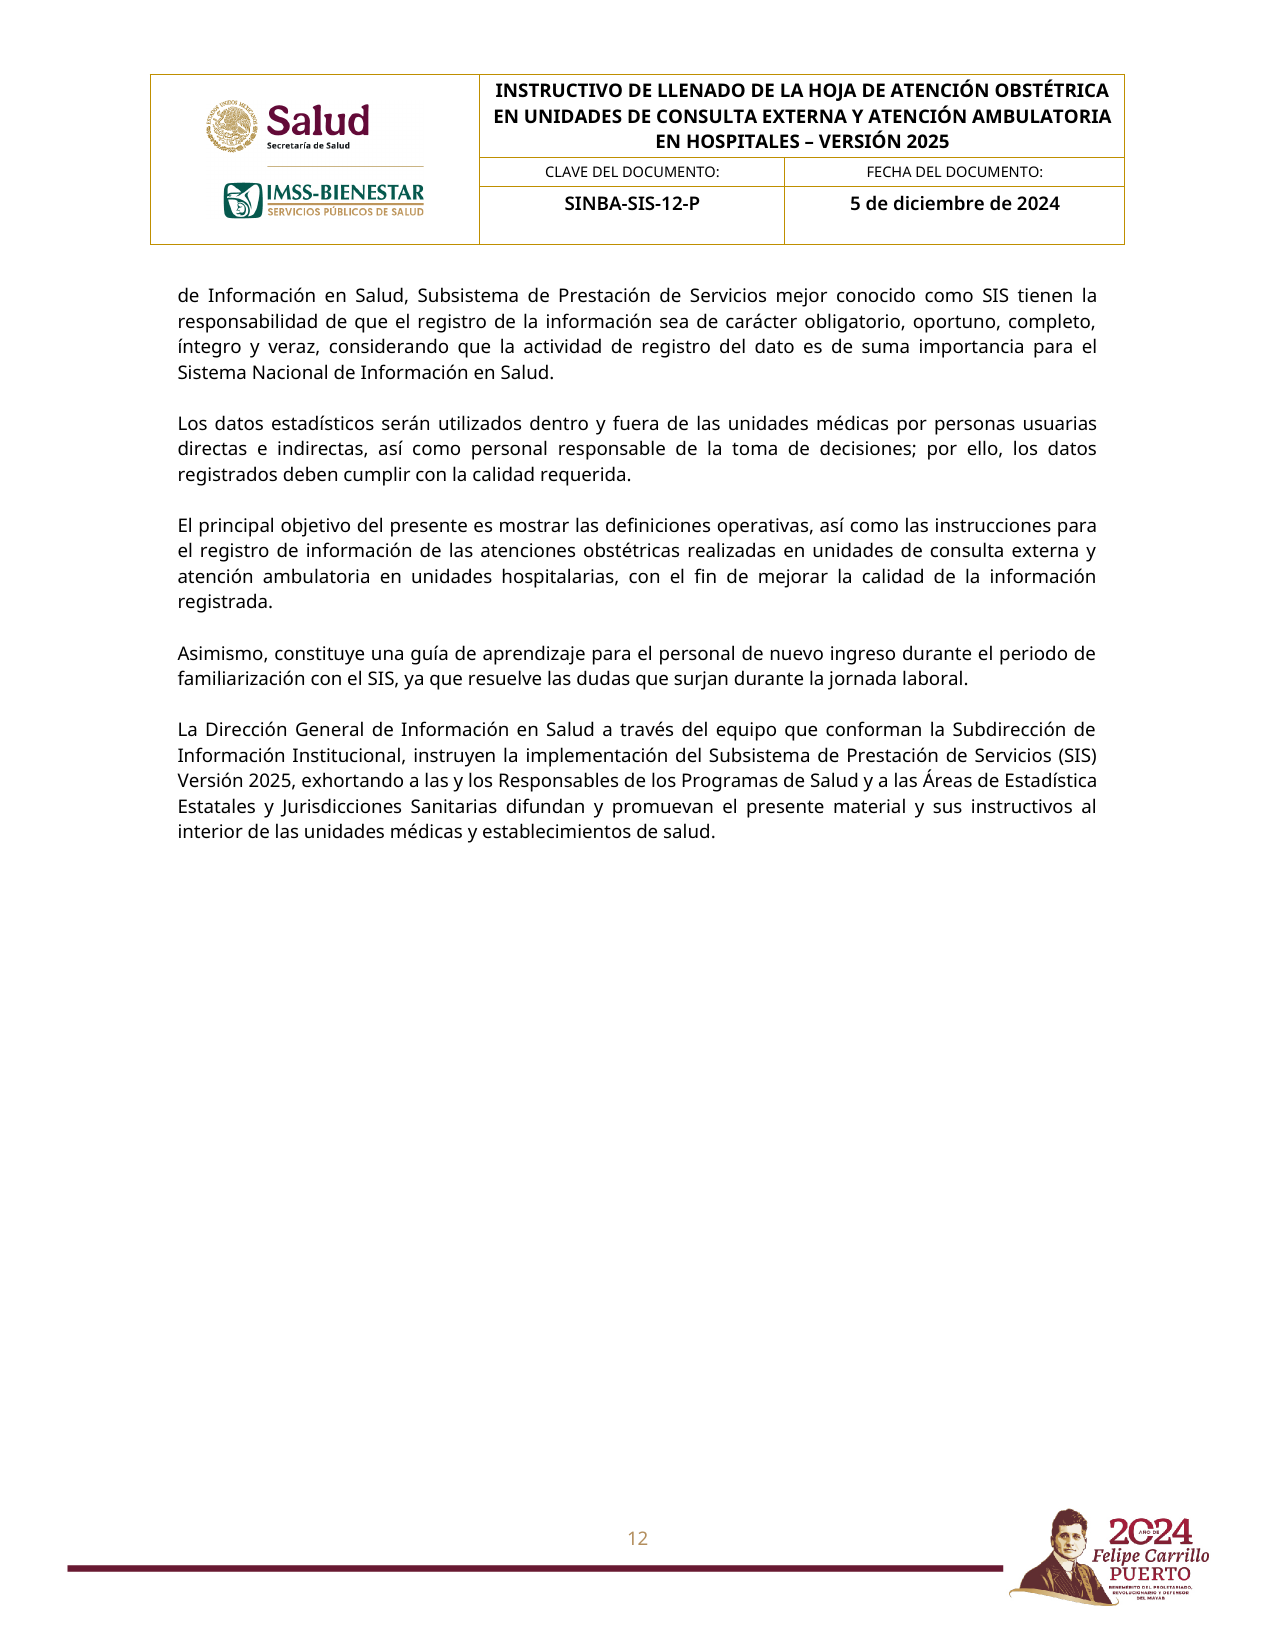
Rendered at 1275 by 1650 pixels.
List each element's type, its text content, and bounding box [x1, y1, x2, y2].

text El principal objetivo del presente es mostrar las definiciones operativas, así como las instrucciones para el registro de información de las atenciones obstétricas realizadas en unidades de consulta externa y atención ambulatoria en unidades hospitalarias, con el fin de mejorar la calidad de la información registrada. [177, 512, 1098, 614]
picture [206, 100, 424, 219]
picture [0, 1497, 1275, 1650]
text Asimismo, constituye una guía de aprendizaje para el personal de nuevo ingreso durante el periodo de familiarización con el SIS, ya que resuelve las dudas que surjan durante la jornada laboral. [177, 640, 1098, 691]
text Los datos estadísticos serán utilizados dentro y fuera de las unidades médicas por personas usuarias directas e indirectas, así como personal responsable de la toma de decisiones; por ello, los datos registrados deben cumplir con la calidad requerida. [177, 410, 1098, 487]
text La Dirección General de Información en Salud a través del equipo que conforman la Subdirección de Información Institucional, instruyen la implementación del Subsistema de Prestación de Servicios (SIS) Versión 2025, exhortando a las y los Responsables de los Programas de Salud y a las Áreas de Estadística Estatales y Jurisdicciones Sanitarias difundan y promuevan el presente material y sus instructivos al interior de las unidades médicas y establecimientos de salud. [177, 716, 1098, 844]
